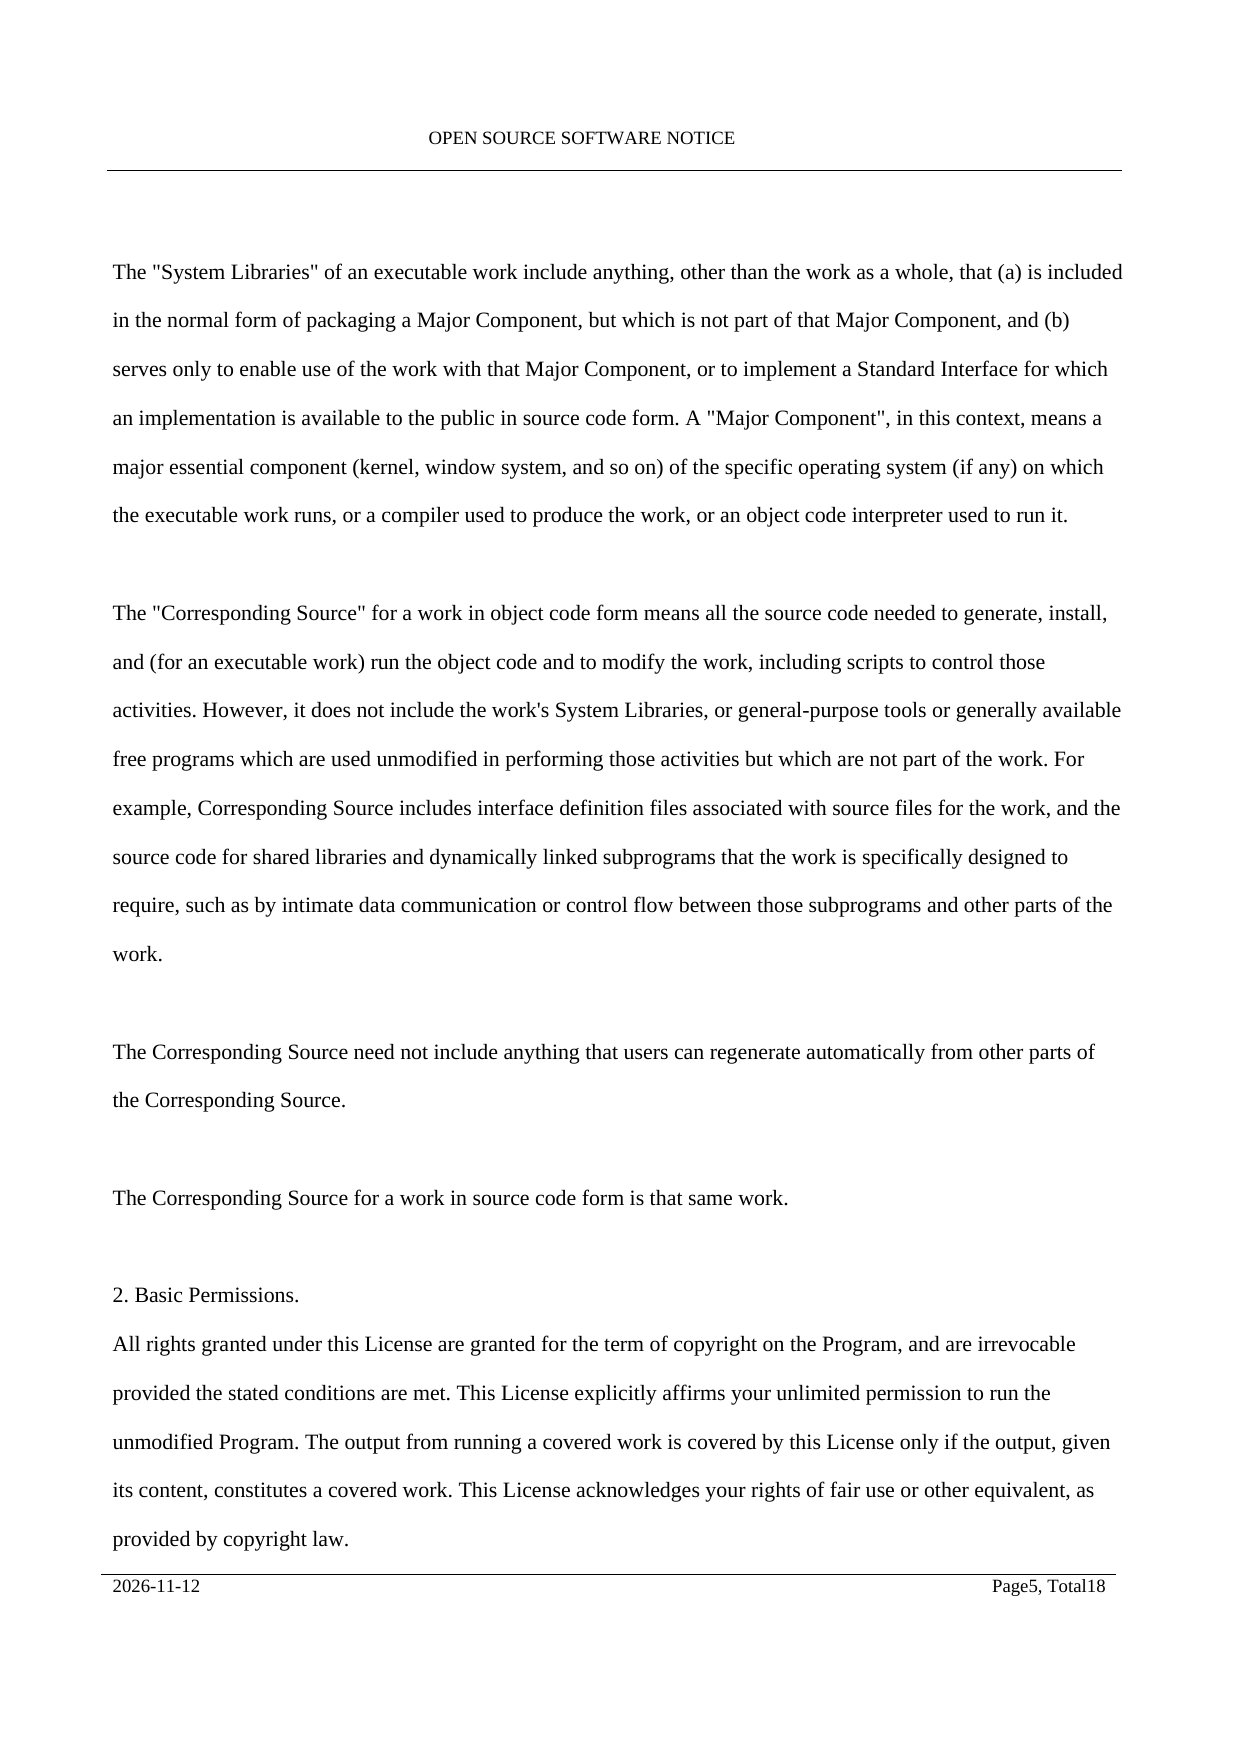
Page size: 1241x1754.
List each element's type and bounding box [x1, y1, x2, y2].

text [112, 206, 1128, 1555]
